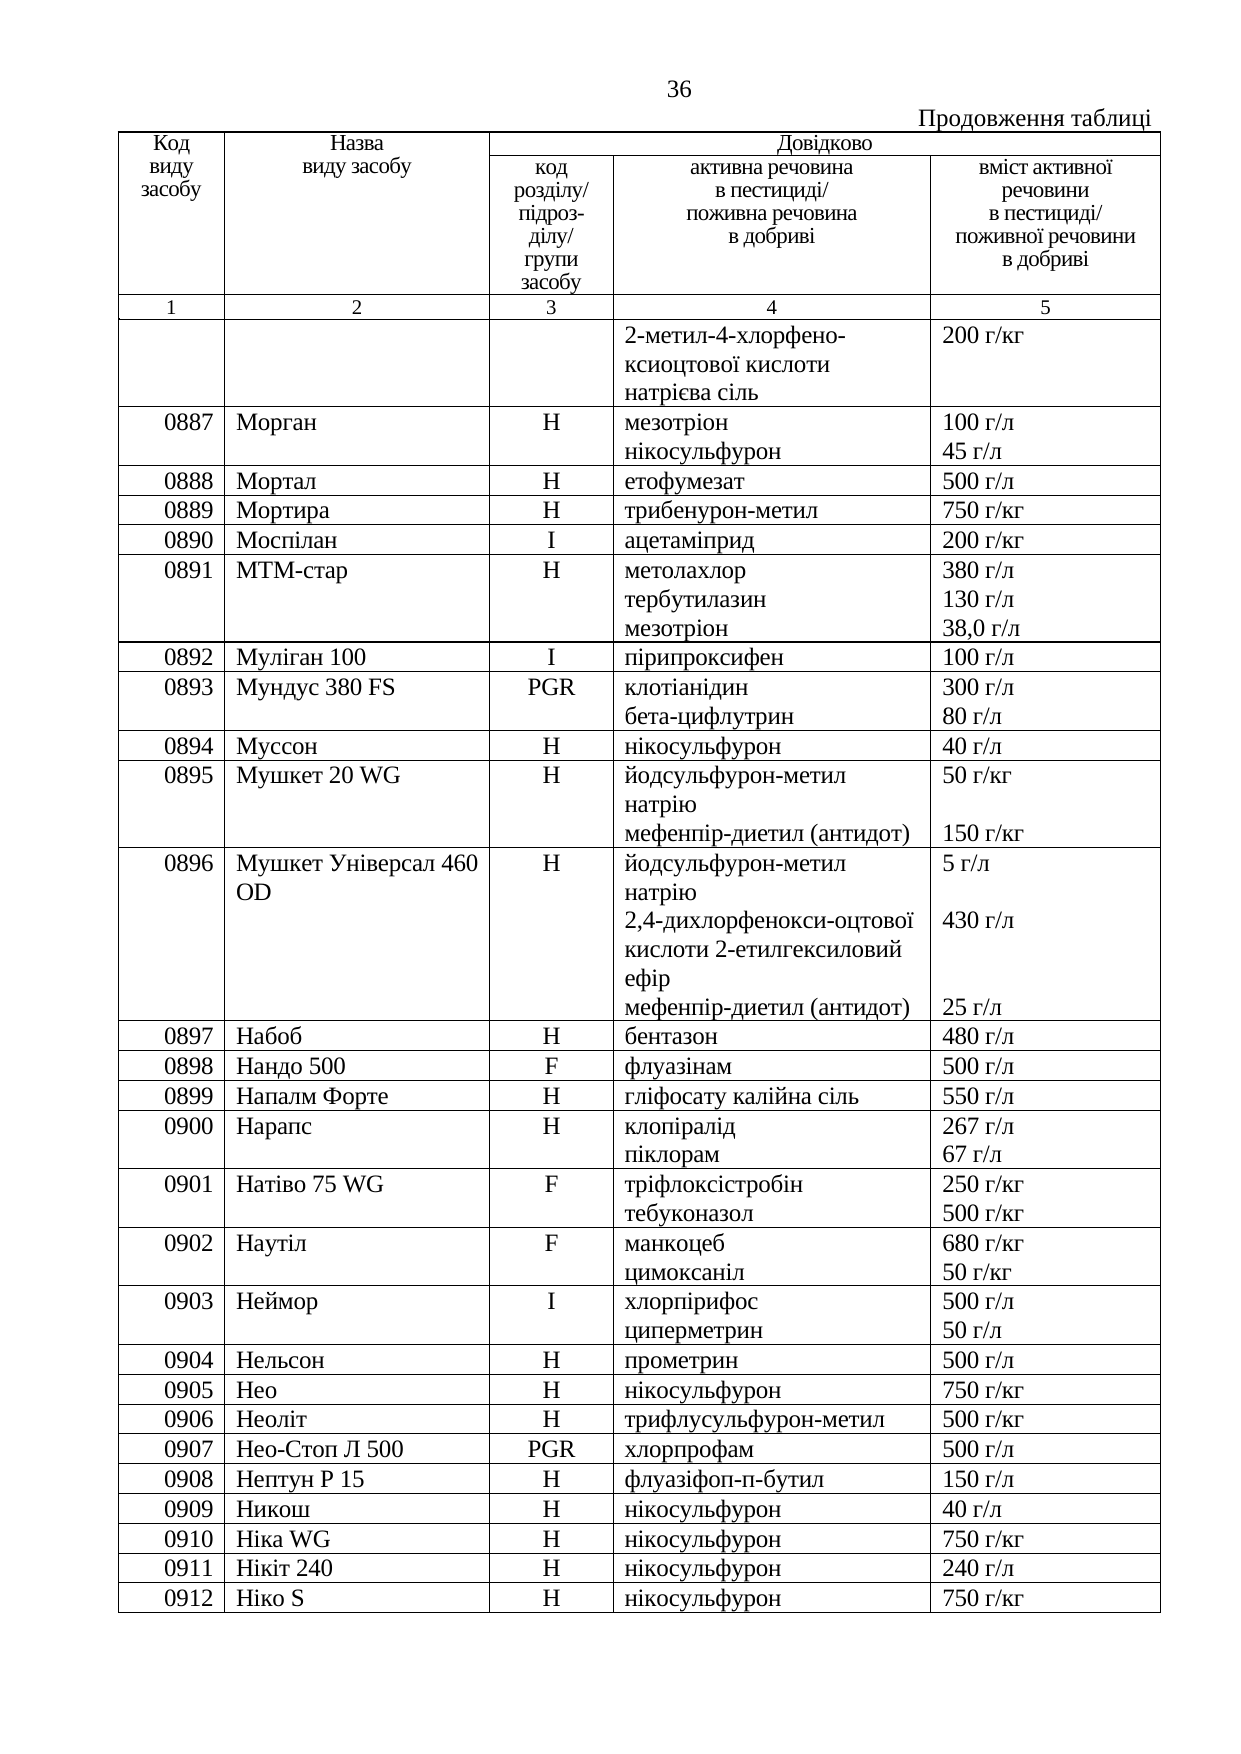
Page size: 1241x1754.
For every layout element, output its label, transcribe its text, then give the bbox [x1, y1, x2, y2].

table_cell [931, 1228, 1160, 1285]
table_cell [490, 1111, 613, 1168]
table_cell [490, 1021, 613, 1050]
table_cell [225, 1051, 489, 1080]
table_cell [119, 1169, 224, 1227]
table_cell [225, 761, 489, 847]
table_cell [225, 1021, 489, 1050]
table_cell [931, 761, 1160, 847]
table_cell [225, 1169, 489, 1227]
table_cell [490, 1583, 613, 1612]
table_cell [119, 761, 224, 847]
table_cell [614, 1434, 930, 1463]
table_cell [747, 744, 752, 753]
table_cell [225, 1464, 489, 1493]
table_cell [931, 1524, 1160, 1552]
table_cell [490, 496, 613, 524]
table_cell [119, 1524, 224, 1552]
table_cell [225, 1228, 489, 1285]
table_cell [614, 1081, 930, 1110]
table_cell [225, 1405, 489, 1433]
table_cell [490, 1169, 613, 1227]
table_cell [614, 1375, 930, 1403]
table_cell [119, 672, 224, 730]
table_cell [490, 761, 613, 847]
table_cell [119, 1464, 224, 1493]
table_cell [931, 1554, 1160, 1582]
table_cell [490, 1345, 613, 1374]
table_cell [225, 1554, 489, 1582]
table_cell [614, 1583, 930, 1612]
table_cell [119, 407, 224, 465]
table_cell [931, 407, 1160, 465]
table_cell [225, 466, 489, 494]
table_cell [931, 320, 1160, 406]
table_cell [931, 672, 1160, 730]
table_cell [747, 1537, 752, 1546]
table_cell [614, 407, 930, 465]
table_header Довідково [490, 133, 1160, 155]
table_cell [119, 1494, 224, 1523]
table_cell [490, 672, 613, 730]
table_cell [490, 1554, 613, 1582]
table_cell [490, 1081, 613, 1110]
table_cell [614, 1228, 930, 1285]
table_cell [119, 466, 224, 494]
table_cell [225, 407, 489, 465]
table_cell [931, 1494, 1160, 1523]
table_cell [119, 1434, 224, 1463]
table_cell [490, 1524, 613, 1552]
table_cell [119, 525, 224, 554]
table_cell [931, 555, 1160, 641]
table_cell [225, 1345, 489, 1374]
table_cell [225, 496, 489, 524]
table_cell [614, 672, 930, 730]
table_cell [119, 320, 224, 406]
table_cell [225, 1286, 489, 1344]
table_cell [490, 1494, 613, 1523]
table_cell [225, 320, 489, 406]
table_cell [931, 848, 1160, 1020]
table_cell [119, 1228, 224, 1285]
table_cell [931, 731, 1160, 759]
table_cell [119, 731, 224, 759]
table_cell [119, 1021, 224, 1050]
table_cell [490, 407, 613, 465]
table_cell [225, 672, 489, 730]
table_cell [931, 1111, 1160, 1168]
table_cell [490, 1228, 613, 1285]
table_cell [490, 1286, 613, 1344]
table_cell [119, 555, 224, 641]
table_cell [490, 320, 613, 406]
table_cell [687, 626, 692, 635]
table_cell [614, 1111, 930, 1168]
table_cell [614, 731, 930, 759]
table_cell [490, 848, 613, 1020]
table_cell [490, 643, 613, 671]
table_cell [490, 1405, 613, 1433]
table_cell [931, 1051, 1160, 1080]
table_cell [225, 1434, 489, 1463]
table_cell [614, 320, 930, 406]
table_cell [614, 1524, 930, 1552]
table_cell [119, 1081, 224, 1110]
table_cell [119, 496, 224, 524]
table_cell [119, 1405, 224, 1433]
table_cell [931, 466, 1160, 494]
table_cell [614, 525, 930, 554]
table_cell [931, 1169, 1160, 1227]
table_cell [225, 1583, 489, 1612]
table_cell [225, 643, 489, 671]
table_cell 2 [225, 295, 489, 319]
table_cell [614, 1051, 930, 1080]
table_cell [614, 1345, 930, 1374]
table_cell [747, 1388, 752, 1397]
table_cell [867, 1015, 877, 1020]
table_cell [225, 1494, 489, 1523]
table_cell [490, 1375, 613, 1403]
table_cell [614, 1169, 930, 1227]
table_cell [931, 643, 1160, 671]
table_header Назва виду засобу [225, 133, 489, 294]
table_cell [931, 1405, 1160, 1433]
table_cell 3 [490, 295, 613, 319]
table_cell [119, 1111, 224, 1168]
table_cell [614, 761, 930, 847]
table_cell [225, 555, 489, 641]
table_cell 4 [614, 295, 930, 319]
table_cell активна речовина в пестициді/ поживна речовина в добриві [614, 156, 930, 294]
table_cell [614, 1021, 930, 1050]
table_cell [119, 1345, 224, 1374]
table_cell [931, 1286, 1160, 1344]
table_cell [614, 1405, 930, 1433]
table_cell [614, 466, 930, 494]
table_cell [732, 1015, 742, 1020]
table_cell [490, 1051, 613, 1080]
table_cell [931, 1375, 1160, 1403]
table_header Код виду засобу [119, 133, 224, 294]
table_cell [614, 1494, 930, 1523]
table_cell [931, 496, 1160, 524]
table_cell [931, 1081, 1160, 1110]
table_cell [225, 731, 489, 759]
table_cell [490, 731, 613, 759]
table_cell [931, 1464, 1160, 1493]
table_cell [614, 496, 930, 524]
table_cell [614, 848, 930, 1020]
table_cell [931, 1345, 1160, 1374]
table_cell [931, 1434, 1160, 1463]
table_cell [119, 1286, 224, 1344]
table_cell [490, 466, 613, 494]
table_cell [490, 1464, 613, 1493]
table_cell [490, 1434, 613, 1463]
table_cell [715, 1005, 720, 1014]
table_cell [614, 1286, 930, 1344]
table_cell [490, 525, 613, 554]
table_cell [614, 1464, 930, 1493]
table_cell 5 [931, 295, 1160, 319]
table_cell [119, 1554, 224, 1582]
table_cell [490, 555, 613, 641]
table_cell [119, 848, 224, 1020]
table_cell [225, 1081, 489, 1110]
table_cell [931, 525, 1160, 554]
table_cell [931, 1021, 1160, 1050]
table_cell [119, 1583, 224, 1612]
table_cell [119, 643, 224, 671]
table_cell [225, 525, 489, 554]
table_cell код розділу/ підроз-ділу/ групи засобу [490, 156, 613, 294]
table_cell 1 [119, 295, 224, 319]
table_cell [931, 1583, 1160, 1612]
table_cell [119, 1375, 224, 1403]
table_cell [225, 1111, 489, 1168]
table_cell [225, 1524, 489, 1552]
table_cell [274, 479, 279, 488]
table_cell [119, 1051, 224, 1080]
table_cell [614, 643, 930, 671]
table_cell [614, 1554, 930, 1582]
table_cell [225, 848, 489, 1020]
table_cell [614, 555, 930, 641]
table_cell вміст активної речовини в пестициді/ поживної речовини в добриві [931, 156, 1160, 294]
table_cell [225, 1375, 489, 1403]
